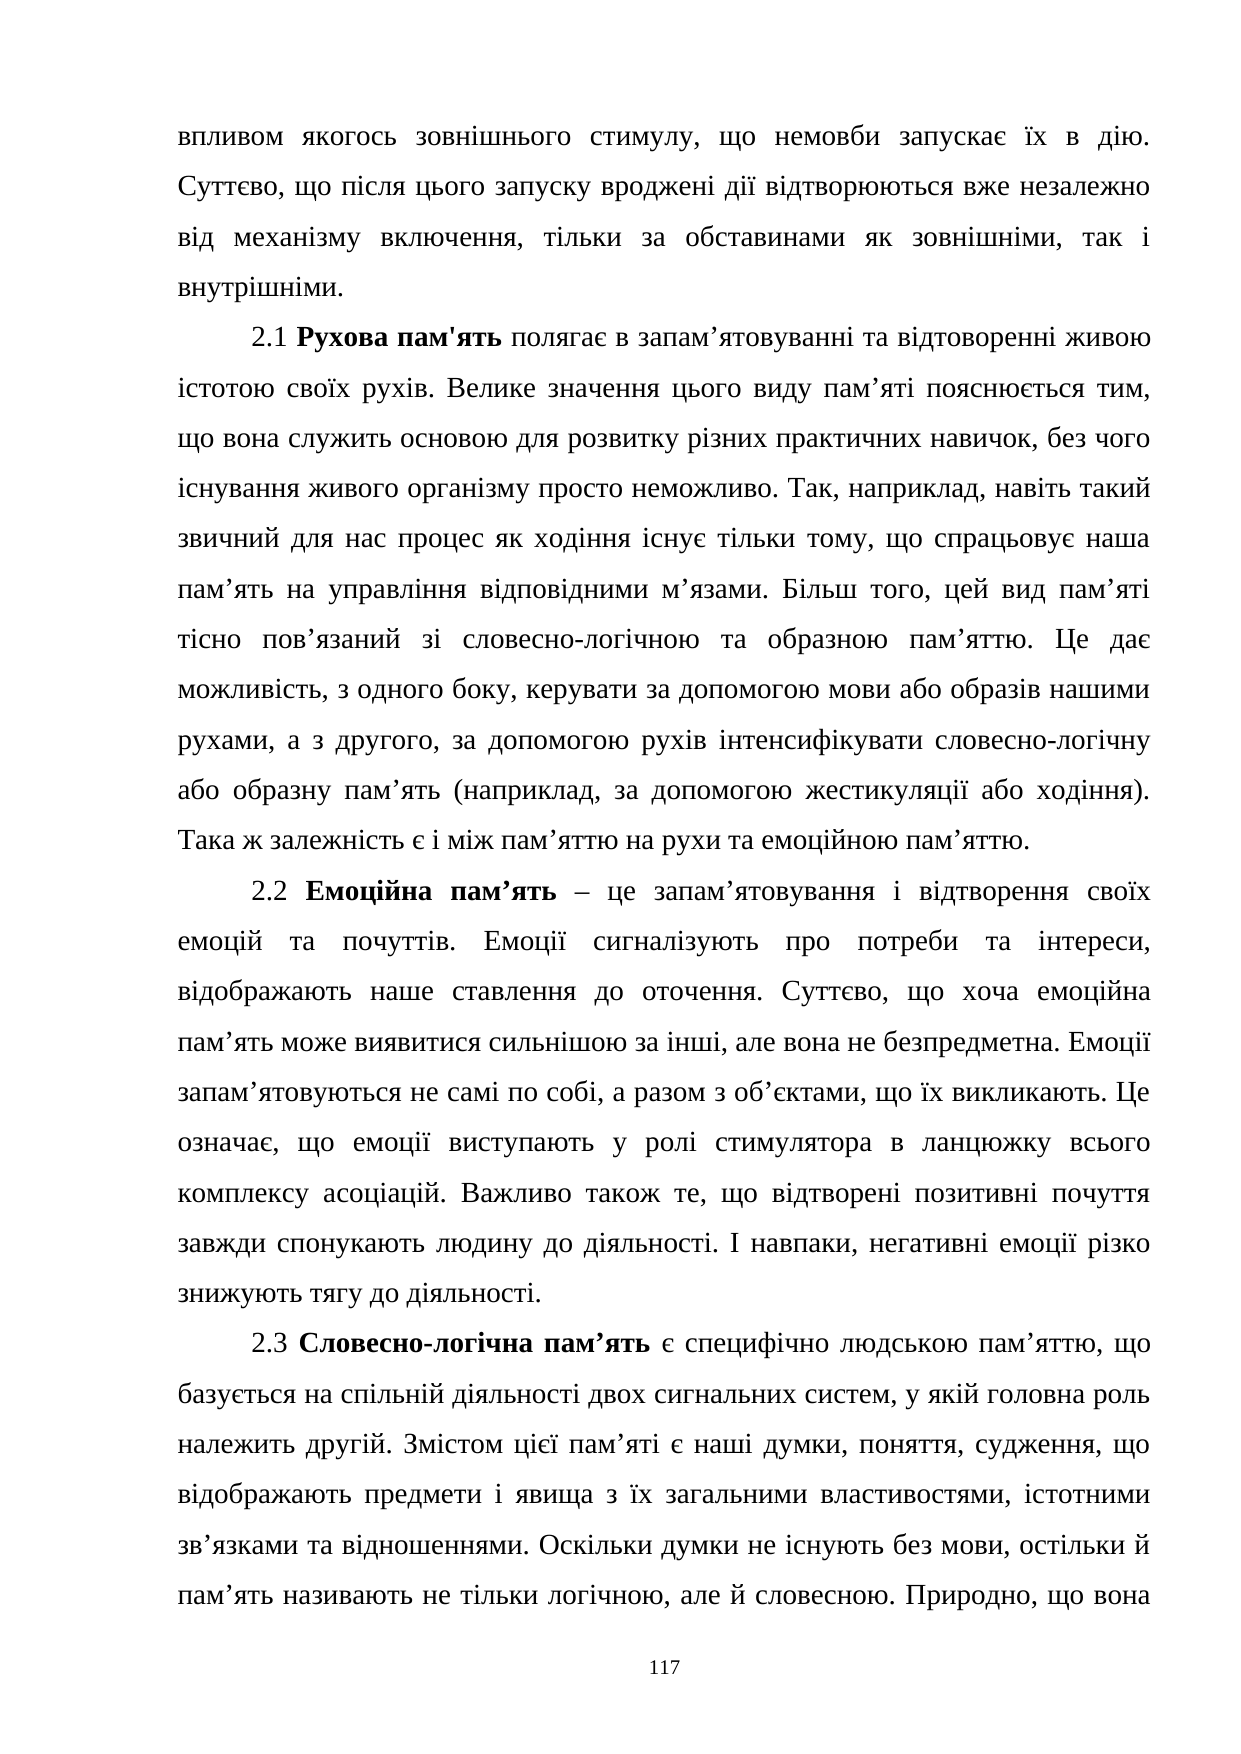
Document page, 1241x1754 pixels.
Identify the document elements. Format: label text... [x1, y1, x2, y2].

text 2.1 Рухова пам'ять полягає в запам’ятовуванні та відтоворенні живою істотою своїх рухів. Велике значення цього виду пам’яті пояснюється тим, що вона служить основою для розвитку різних практичних навичок, без чого існування живого організму просто неможливо. Так, наприклад, навіть такий звичний для нас процес як ходіння існує тільки тому, що спрацьовує наша пам’ять на управління відповідними м’язами. Більш того, цей вид пам’яті тісно пов’язаний зі словесно-логічною та образною пам’яттю. Це дає можливість, з одного боку, керувати за допомогою мови або образів нашими рухами, а з другого, за допомогою рухів інтенсифікувати словесно-логічну або образну пам’ять (наприклад, за допомогою жестикуляції або ходіння). Така ж залежність є і між пам’яттю на рухи та емоційною пам’яттю. [177, 319, 1152, 856]
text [177, 1326, 1152, 1611]
text 2.2 Емоційна пам’ять – це запам’ятовування і відтворення своїх емоцій та почуттів. Емоції сигналізують про потреби та інтереси, відображають наше ставлення до оточення. Суттєво, що хоча емоційна пам’ять може виявитися сильнішою за інші, але вона не безпредметна. Емоції запам’ятовуються не самі по собі, а разом з об’єктами, що їх викликають. Це означає, що емоції виступають у ролі стимулятора в ланцюжку всього комплексу асоціацій. Важливо також те, що відтворені позитивні почуття завжди спонукають людину до діяльності. І навпаки, негативні емоції різко знижують тягу до діяльності. [177, 873, 1152, 1309]
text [177, 118, 1152, 303]
